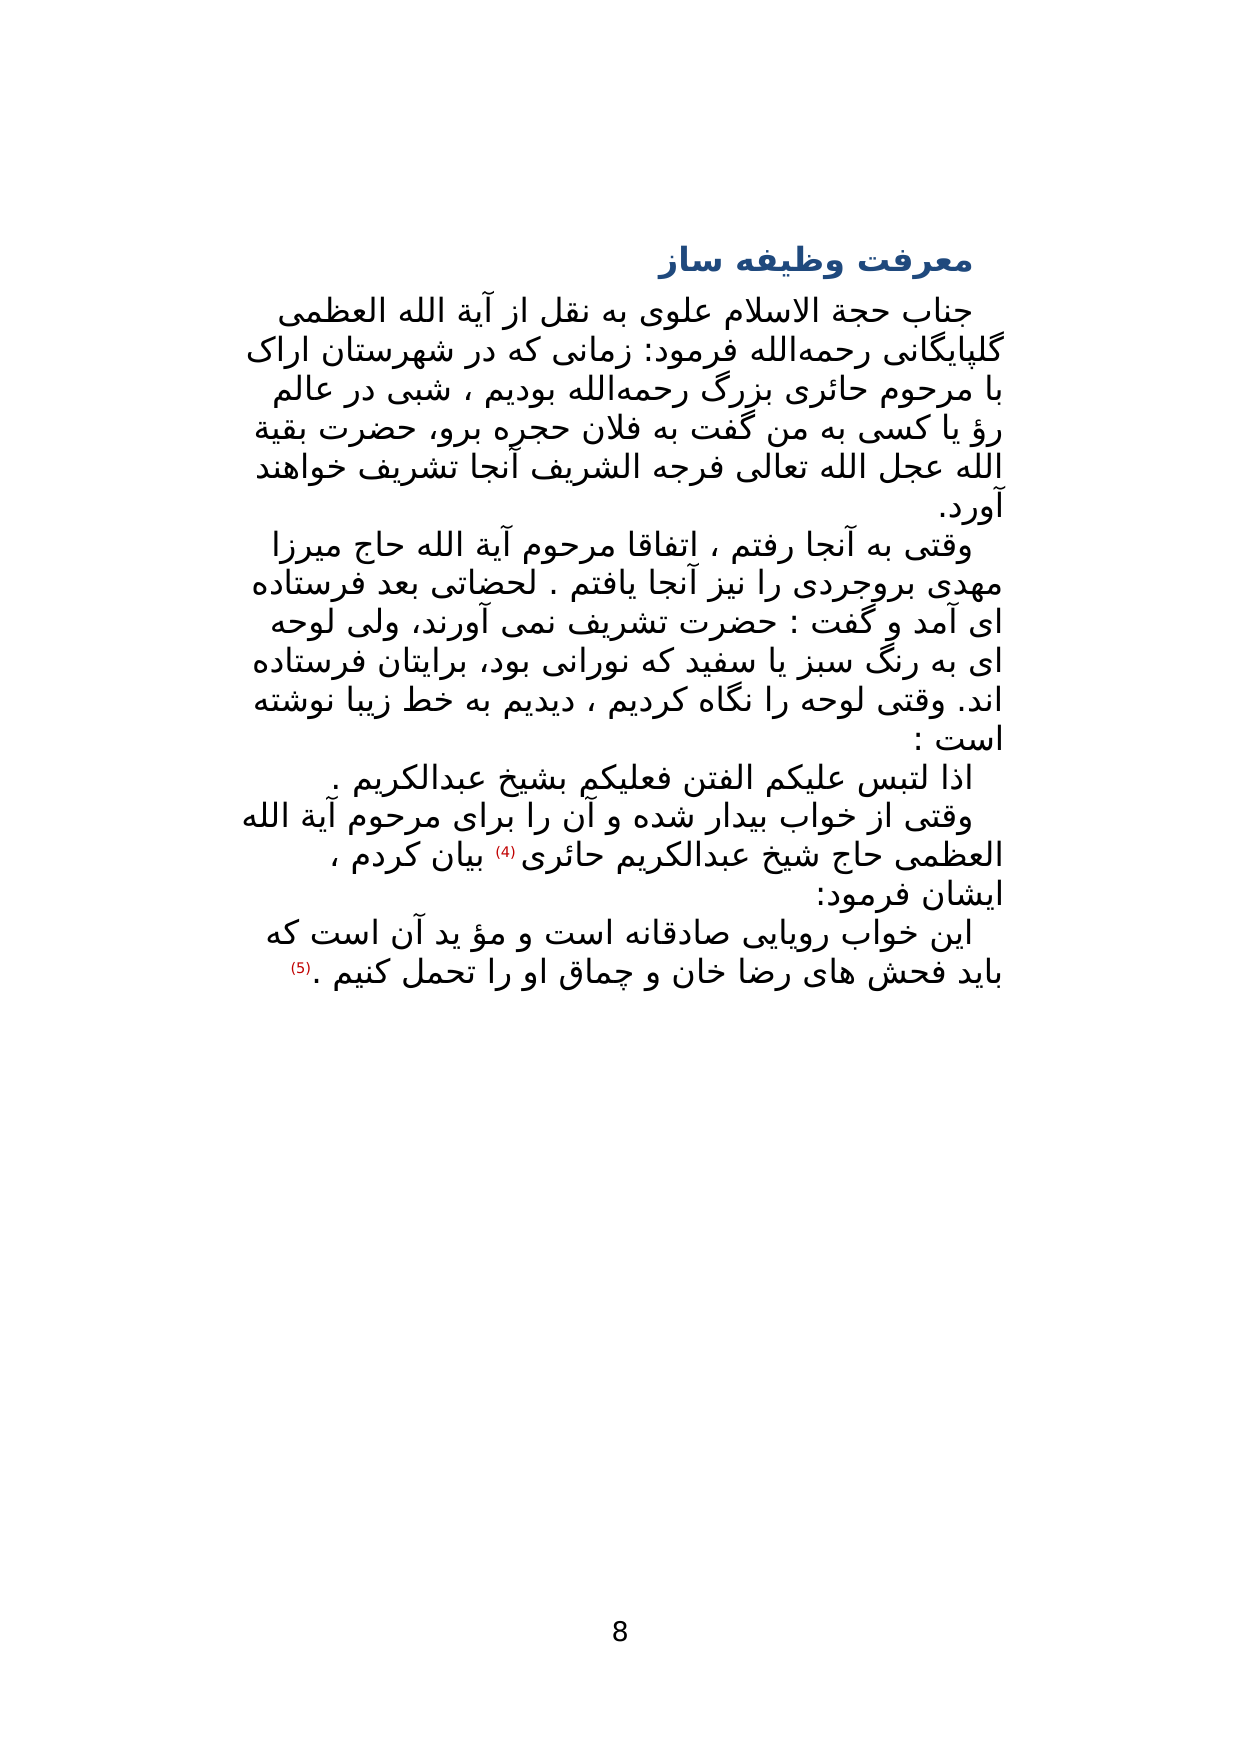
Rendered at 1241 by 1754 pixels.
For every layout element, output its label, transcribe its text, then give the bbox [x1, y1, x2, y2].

subtitle معرفت وظیفه ساز [236, 241, 1004, 279]
text وقتی به آنجا رفتم ، اتفاقا مرحوم آیة الله حاج میرزا مهدی بروجردی را نیز آنجا یافتم . لحضاتی بعد فرستاده ای آمد و گفت : حضرت تشریف نمی آورند، ولی لوحه ای به رنگ سبز یا سفید که نورانی بود، برایتان فرستاده اند. وقتی لوحه را نگاه کردیم ، دیدیم به خط زیبا نوشته است : [236, 525, 1004, 758]
text وقتی از خواب بیدار شده و آن را برای مرحوم آیة الله العظمی حاج شیخ عبدالکریم حائری (4) بیان کردم ، ایشان فرمود: [236, 797, 1004, 913]
text جناب حجة الاسلام علوی به نقل از آیة الله العظمی گلپایگانی رحمه‌الله فرمود: زمانی که در شهرستان اراک با مرحوم حائری بزرگ رحمه‌الله بودیم ، شبی در عالم رؤ یا کسی به من گفت به فلان حجره برو، حضرت بقیة الله عجل الله تعالی فرجه الشریف آنجا تشریف خواهند آورد. [236, 292, 1004, 525]
text این خواب رویایی صادقانه است و مؤ ید آن است که باید فحش های رضا خان و چماق او را تحمل کنیم .(5) [236, 913, 1004, 991]
text اذا لتبس علیکم الفتن فعلیکم بشیخ عبدالکریم . [236, 758, 1004, 797]
